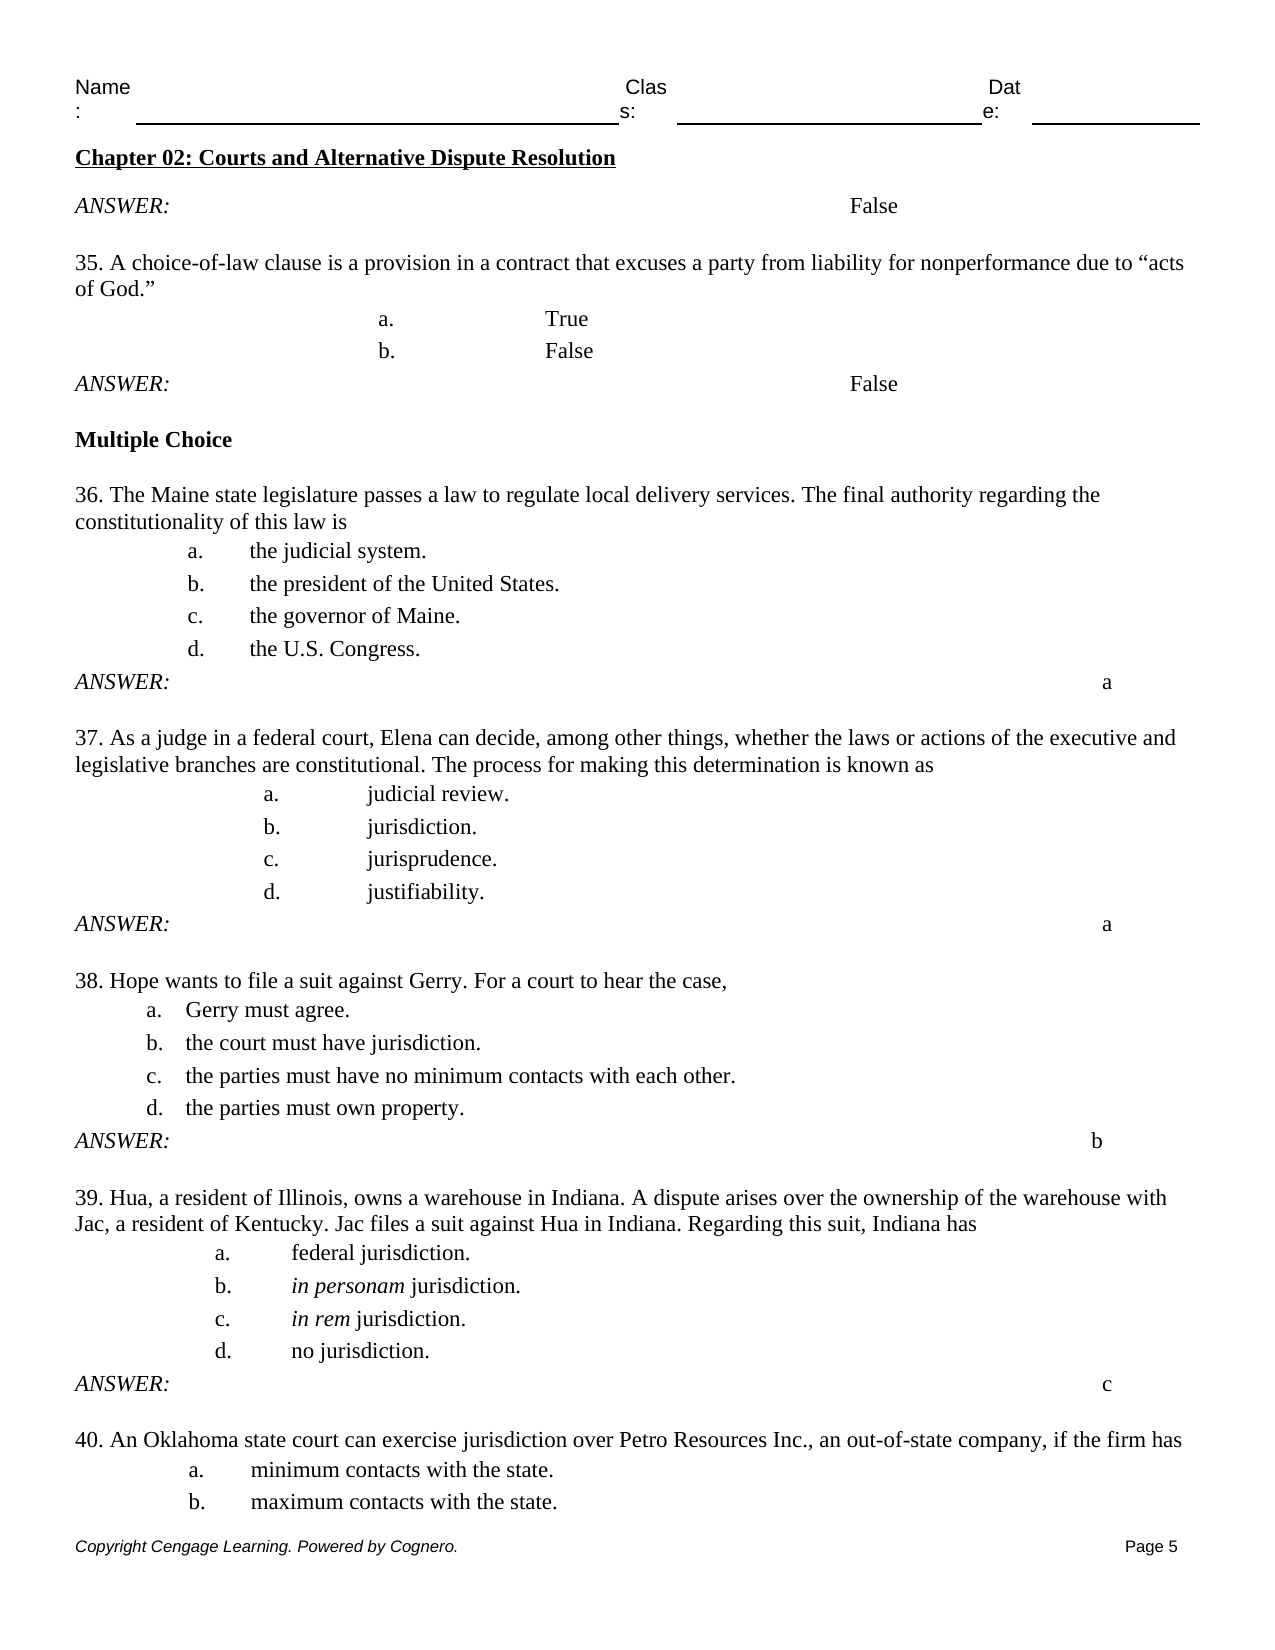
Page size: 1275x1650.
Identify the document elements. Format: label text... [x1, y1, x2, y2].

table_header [75, 189, 1200, 222]
table_header 36. The Maine state legislature passes a law to regulate local delivery services. The final authority regarding the constitutionality of this law is​ [75, 481, 1200, 697]
table_header 37. As a judge in a federal court, Elena can decide, among other things, whether the laws or actions of the executive and legislative branches are constitutional. The process for making this determination is known as​ [75, 724, 1200, 940]
table_header 39. Hua, a resident of Illinois, owns a warehouse in Indiana. A dispute arises over the ownership of the warehouse with Jac, a resident of Kentucky. Jac files a suit against Hua in Indiana. Regarding this suit, Indiana has​ [75, 1184, 1200, 1399]
table_header 38. Hope wants to file a suit against Gerry. For a court to hear the case,​ [75, 967, 1200, 1157]
table_header 35. A choice-of-law clause is a provision in a contract that excuses a party from liability for nonperformance due to “acts of God.”​ [75, 249, 1200, 399]
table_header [75, 1426, 1200, 1518]
table_header Multiple Choice [75, 427, 1200, 453]
